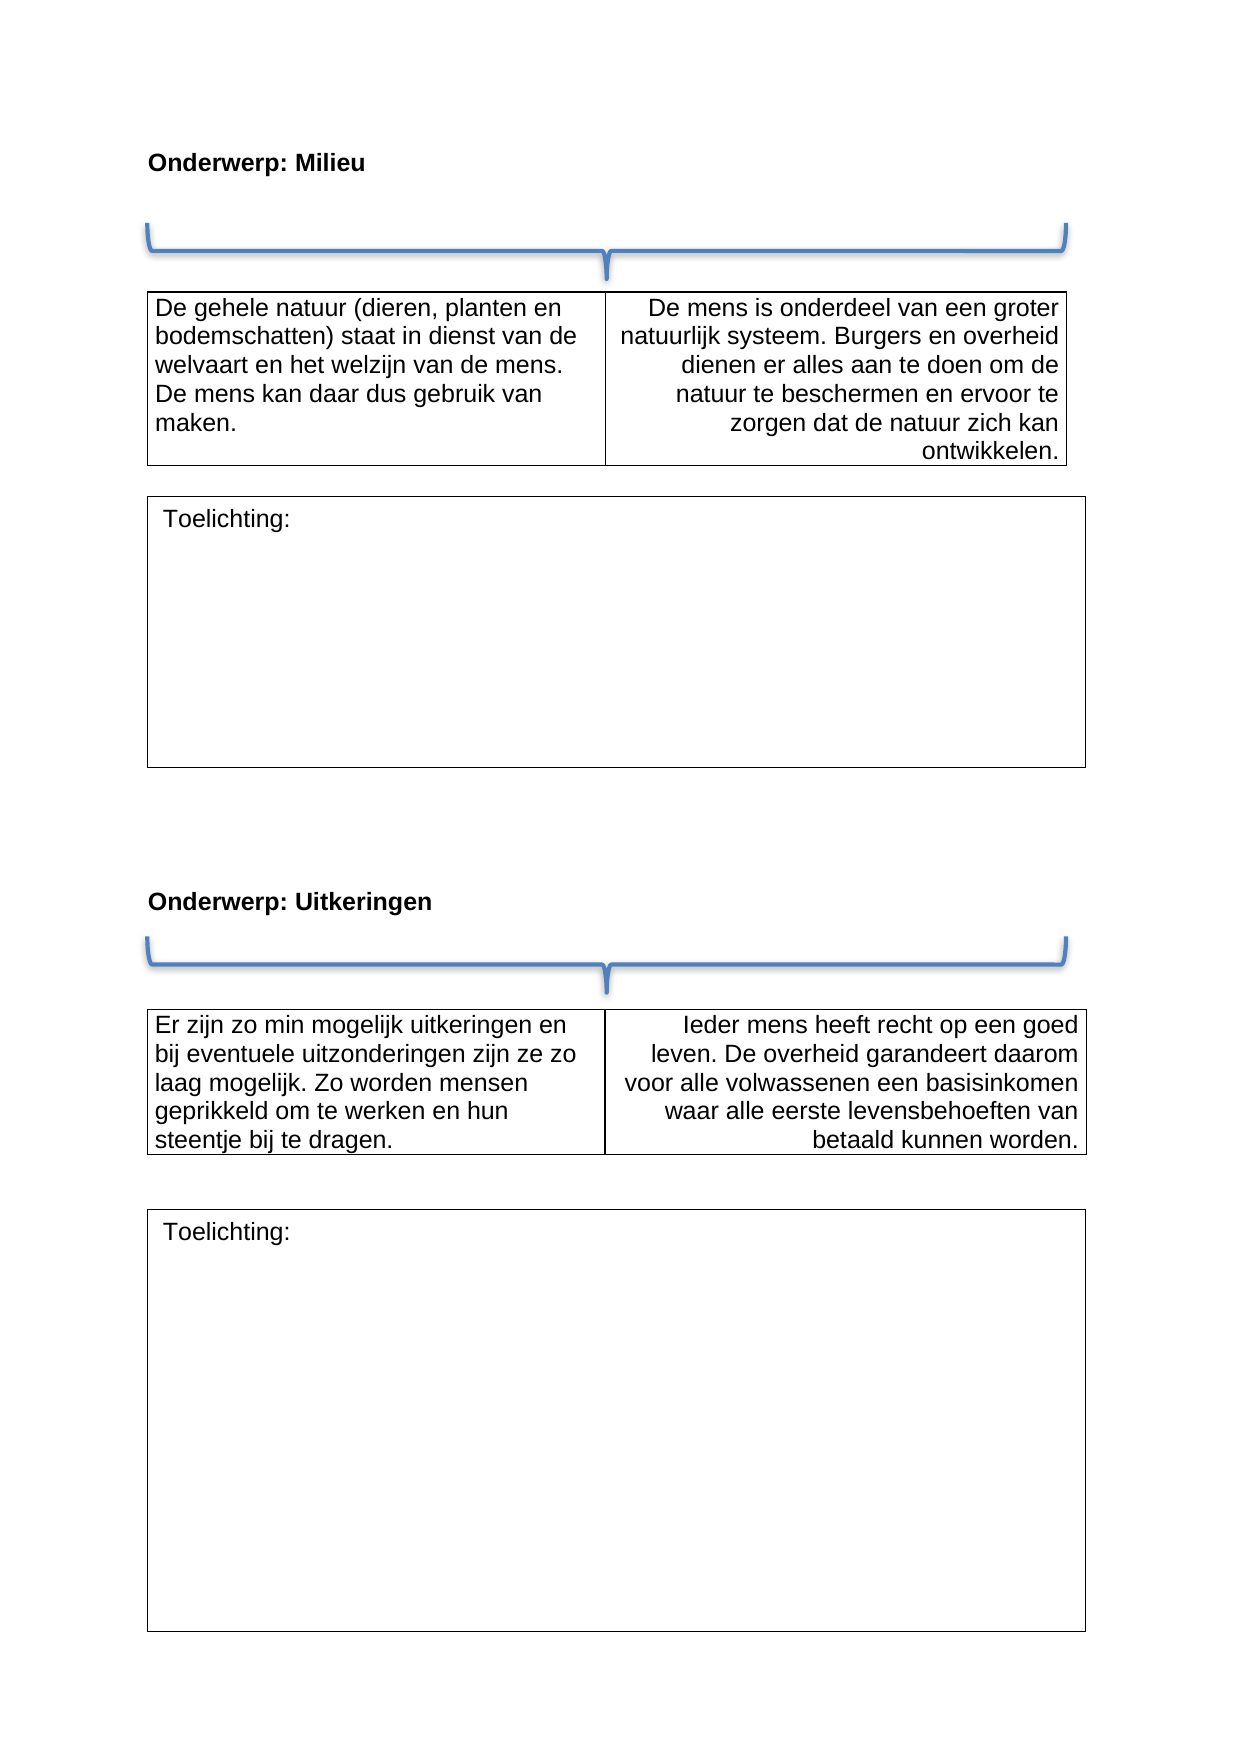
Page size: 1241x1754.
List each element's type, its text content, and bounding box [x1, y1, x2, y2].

text Onderwerp: Milieu [148, 148, 1093, 176]
table_header Ieder mens heeft recht op een goed leven. De overheid garandeert daarom voor alle volwassenen een basisinkomen waar alle eerste levensbehoeften van betaald kunnen worden. [606, 1010, 1086, 1154]
table_header Er zijn zo min mogelijk uitkeringen en bij eventuele uitzonderingen zijn ze zo laag mogelijk. Zo worden mensen geprikkeld om te werken en hun steentje bij te dragen. [148, 1010, 604, 1154]
text Onderwerp: Uitkeringen [148, 887, 1093, 916]
table_header De gehele natuur (dieren, planten en bodemschatten) staat in dienst van de welvaart en het welzijn van de mens. De mens kan daar dus gebruik van maken. [148, 293, 605, 465]
table_header De mens is onderdeel van een groter natuurlijk systeem. Burgers en overheid dienen er alles aan te doen om de natuur te beschermen en ervoor te zorgen dat de natuur zich kan ontwikkelen. [606, 293, 1066, 465]
